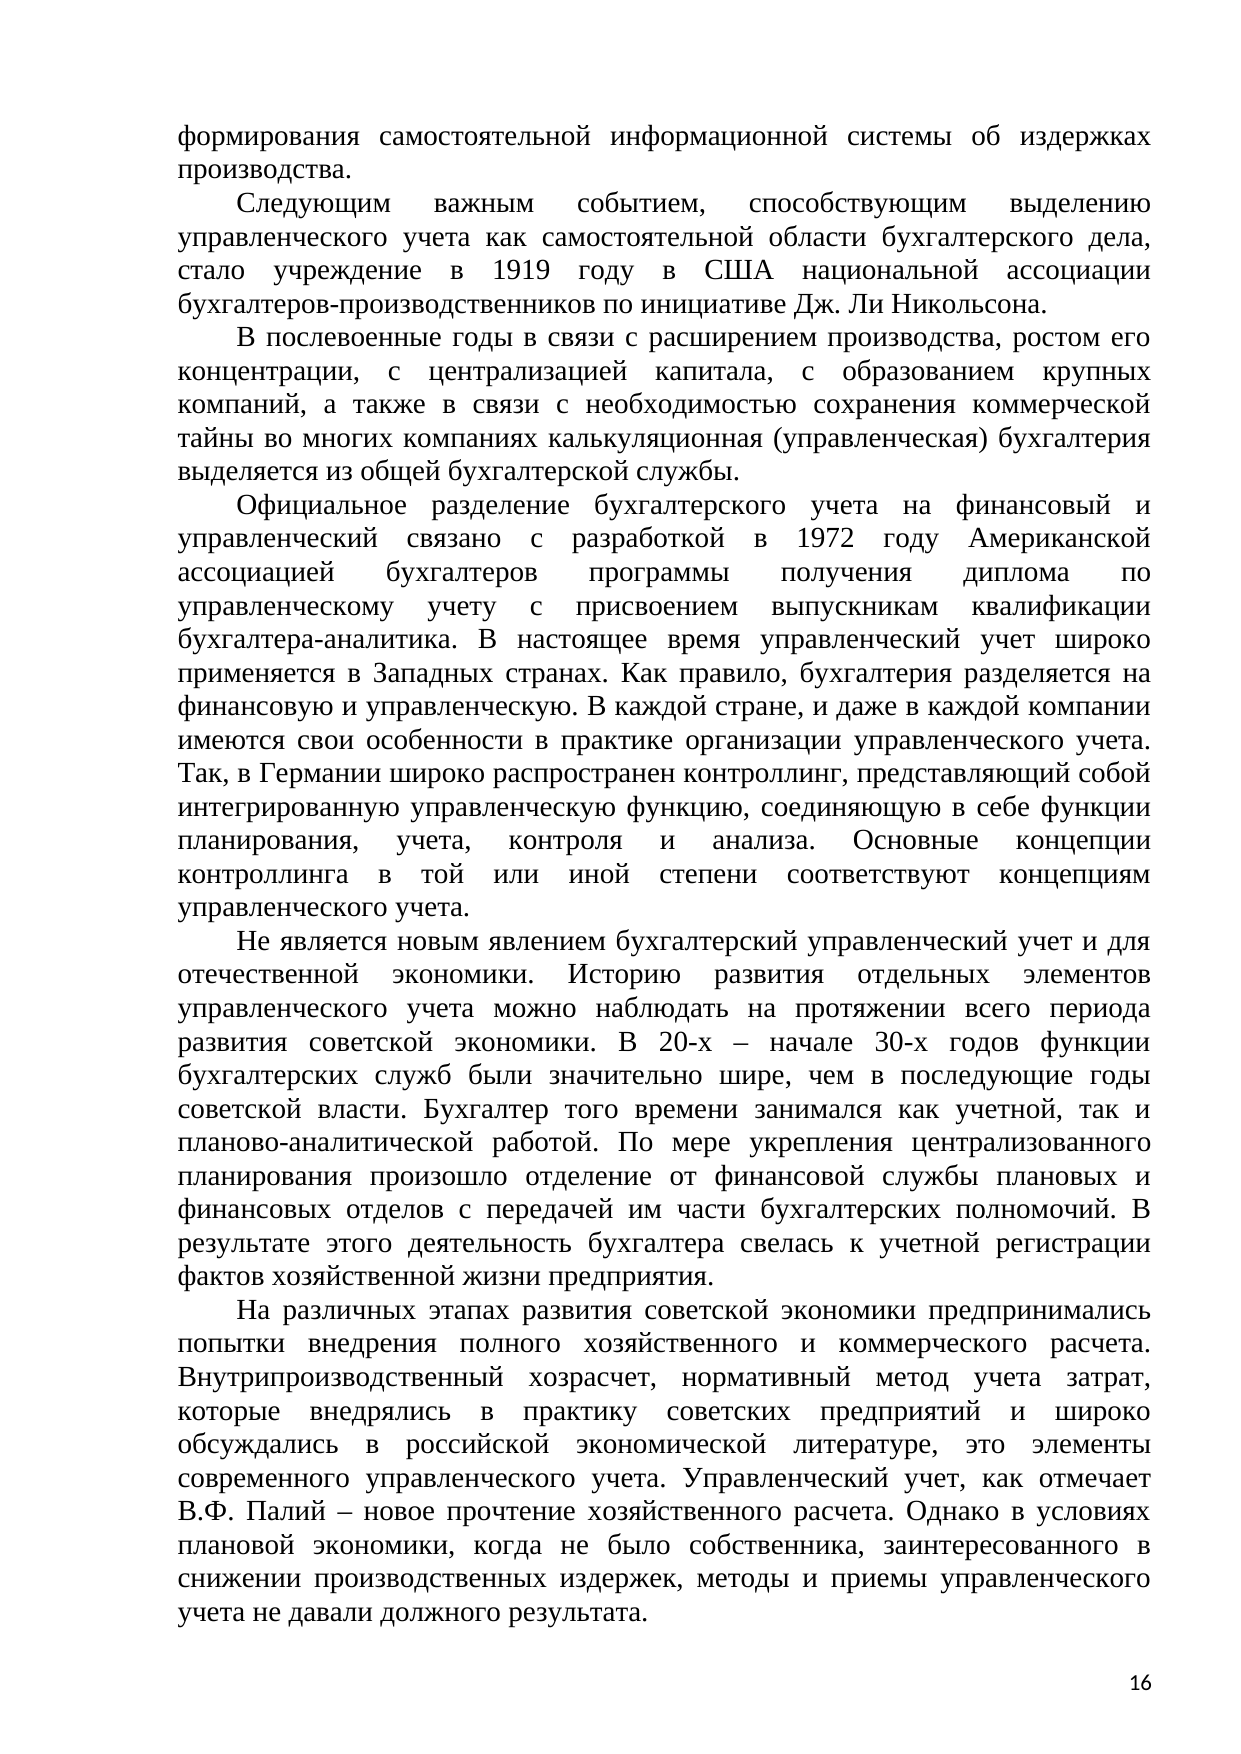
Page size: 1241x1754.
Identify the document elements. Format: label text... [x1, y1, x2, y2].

text Не является новым явлением бухгалтерский управленческий учет и для отечественной экономики. Историю развития отдельных элементов управленческого учета можно наблюдать на протяжении всего периода развития советской экономики. В 20-х – начале 30-х годов функции бухгалтерских служб были значительно шире, чем в последующие годы советской власти. Бухгалтер того времени занимался как учетной, так и планово-аналитической работой. По мере укрепления централизованного планирования произошло отделение от финансовой службы плановых и финансовых отделов с передачей им части бухгалтерских полномочий. В результате этого деятельность бухгалтера свелась к учетной регистрации фактов хозяйственной жизни предприятия. [177, 923, 1152, 1292]
text Следующим важным событием, способствующим выделению управленческого учета как самостоятельной области бухгалтерского дела, стало учреждение в 1919 году в США национальной ассоциации бухгалтеров-производственников по инициативе Дж. Ли Никольсона. [177, 185, 1152, 319]
text На различных этапах развития советской экономики предпринимались попытки внедрения полного хозяйственного и коммерческого расчета. Внутрипроизводственный хозрасчет, нормативный метод учета затрат, которые внедрялись в практику советских предприятий и широко обсуждались в российской экономической литературе, это элементы современного управленческого учета. Управленческий учет, как отмечает В.Ф. Палий – новое прочтение хозяйственного расчета. Однако в условиях плановой экономики, когда не было собственника, заинтересованного в снижении производственных издержек, методы и приемы управленческого учета не давали должного результата. [177, 1292, 1152, 1627]
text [177, 118, 1152, 185]
text Официальное разделение бухгалтерского учета на финансовый и управленческий связано с разработкой в 1972 году Американской ассоциацией бухгалтеров программы получения диплома по управленческому учету с присвоением выпускникам квалификации бухгалтера-аналитика. В настоящее время управленческий учет широко применяется в Западных странах. Как правило, бухгалтерия разделяется на финансовую и управленческую. В каждой стране, и даже в каждой компании имеются свои особенности в практике организации управленческого учета. Так, в Германии широко распространен контроллинг, представляющий собой интегрированную управленческую функцию, соединяющую в себе функции планирования, учета, контроля и анализа. Основные концепции контроллинга в той или иной степени соответствуют концепциям управленческого учета. [177, 487, 1152, 923]
text В послевоенные годы в связи с расширением производства, ростом его концентрации, с централизацией капитала, с образованием крупных компаний, а также в связи с необходимостью сохранения коммерческой тайны во многих компаниях калькуляционная (управленческая) бухгалтерия выделяется из общей бухгалтерской службы. [177, 319, 1152, 487]
